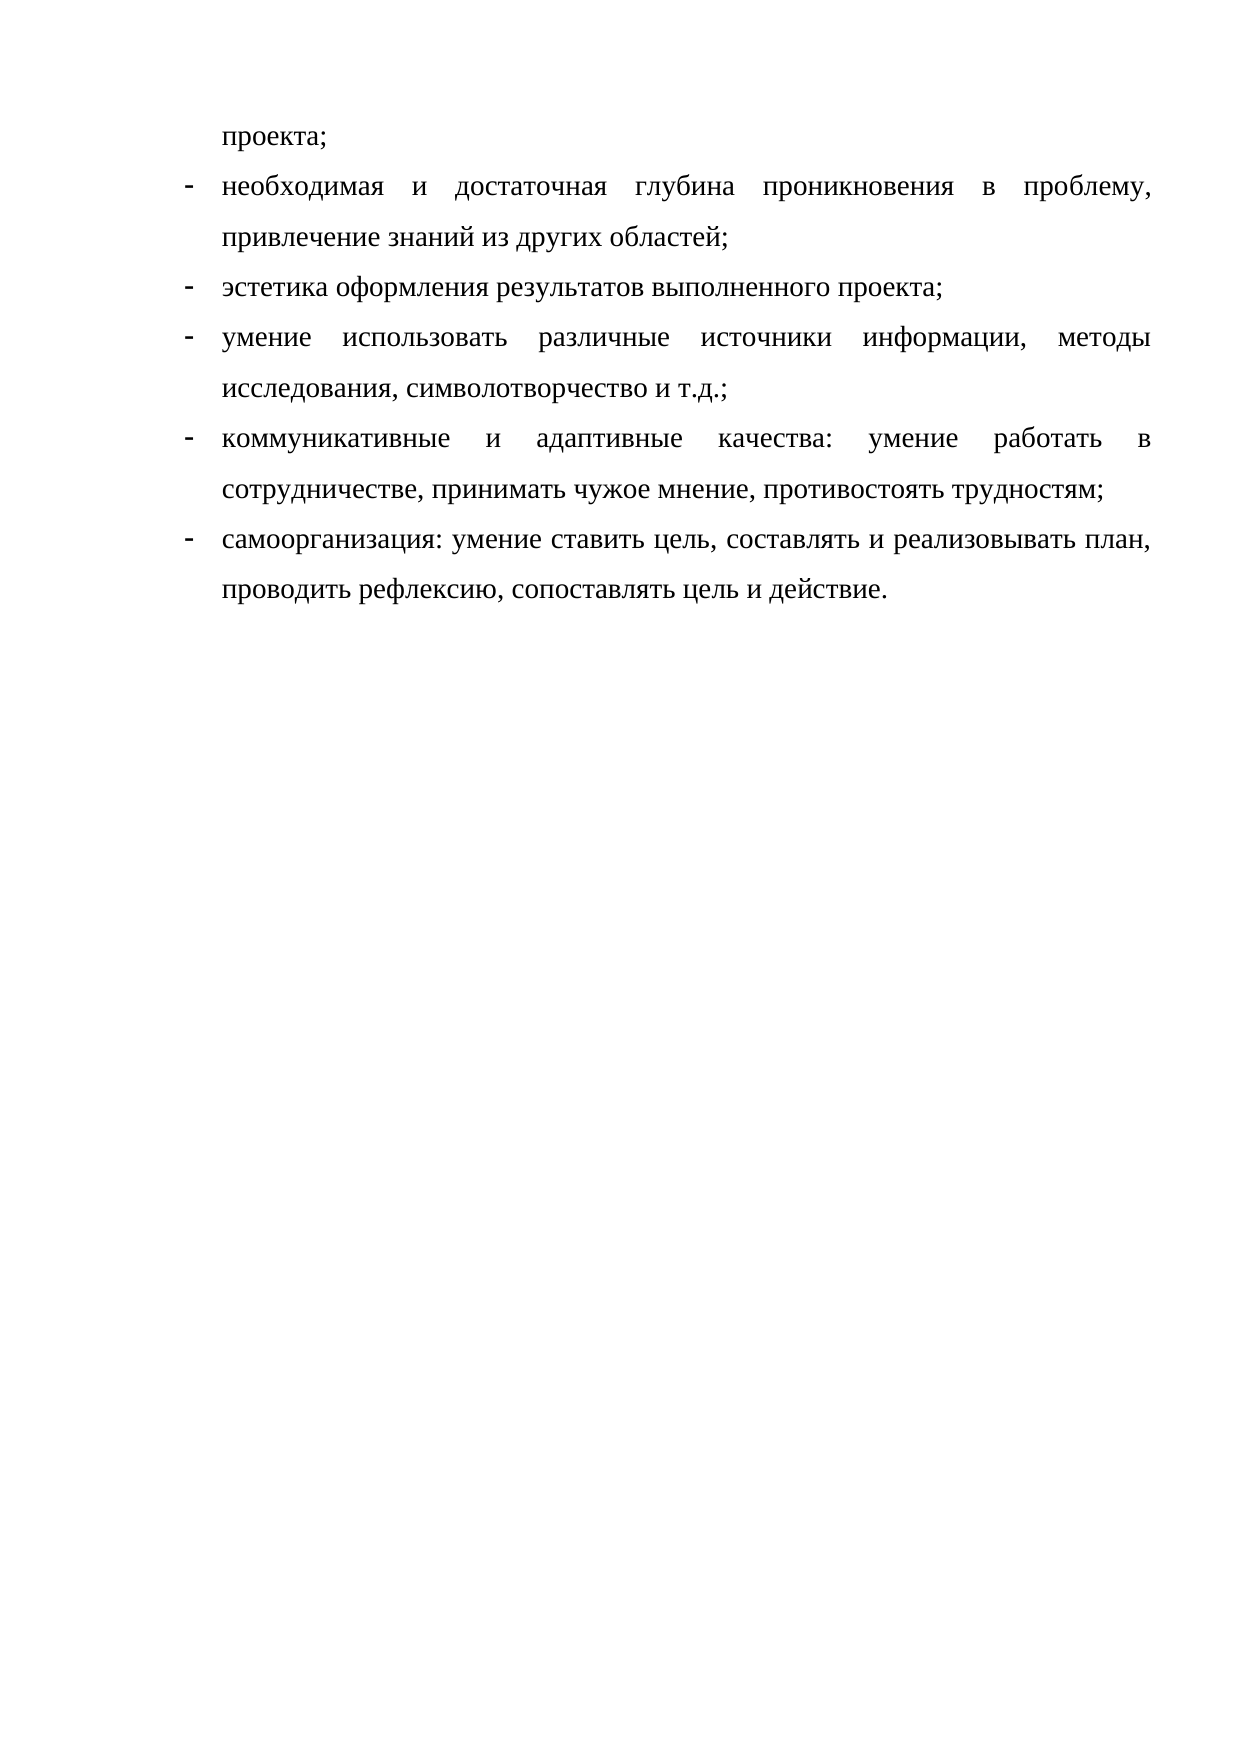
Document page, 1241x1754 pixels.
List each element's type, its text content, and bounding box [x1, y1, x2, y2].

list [184, 118, 1152, 152]
list коммуникативные и адаптивные качества: умение работать в сотрудничестве, принимать чужое мнение, противостоять трудностям; [184, 420, 1152, 504]
list самоорганизация: умение ставить цель, составлять и реализовывать план, проводить рефлексию, сопоставлять цель и действие. [184, 521, 1152, 605]
list необходимая и достаточная глубина проникновения в проблему, привлечение знаний из других областей; [184, 168, 1152, 252]
list умение использовать различные источники информации, методы исследования, символотворчество и т.д.; [184, 319, 1152, 403]
list эстетика оформления результатов выполненного проекта; [184, 269, 1152, 303]
